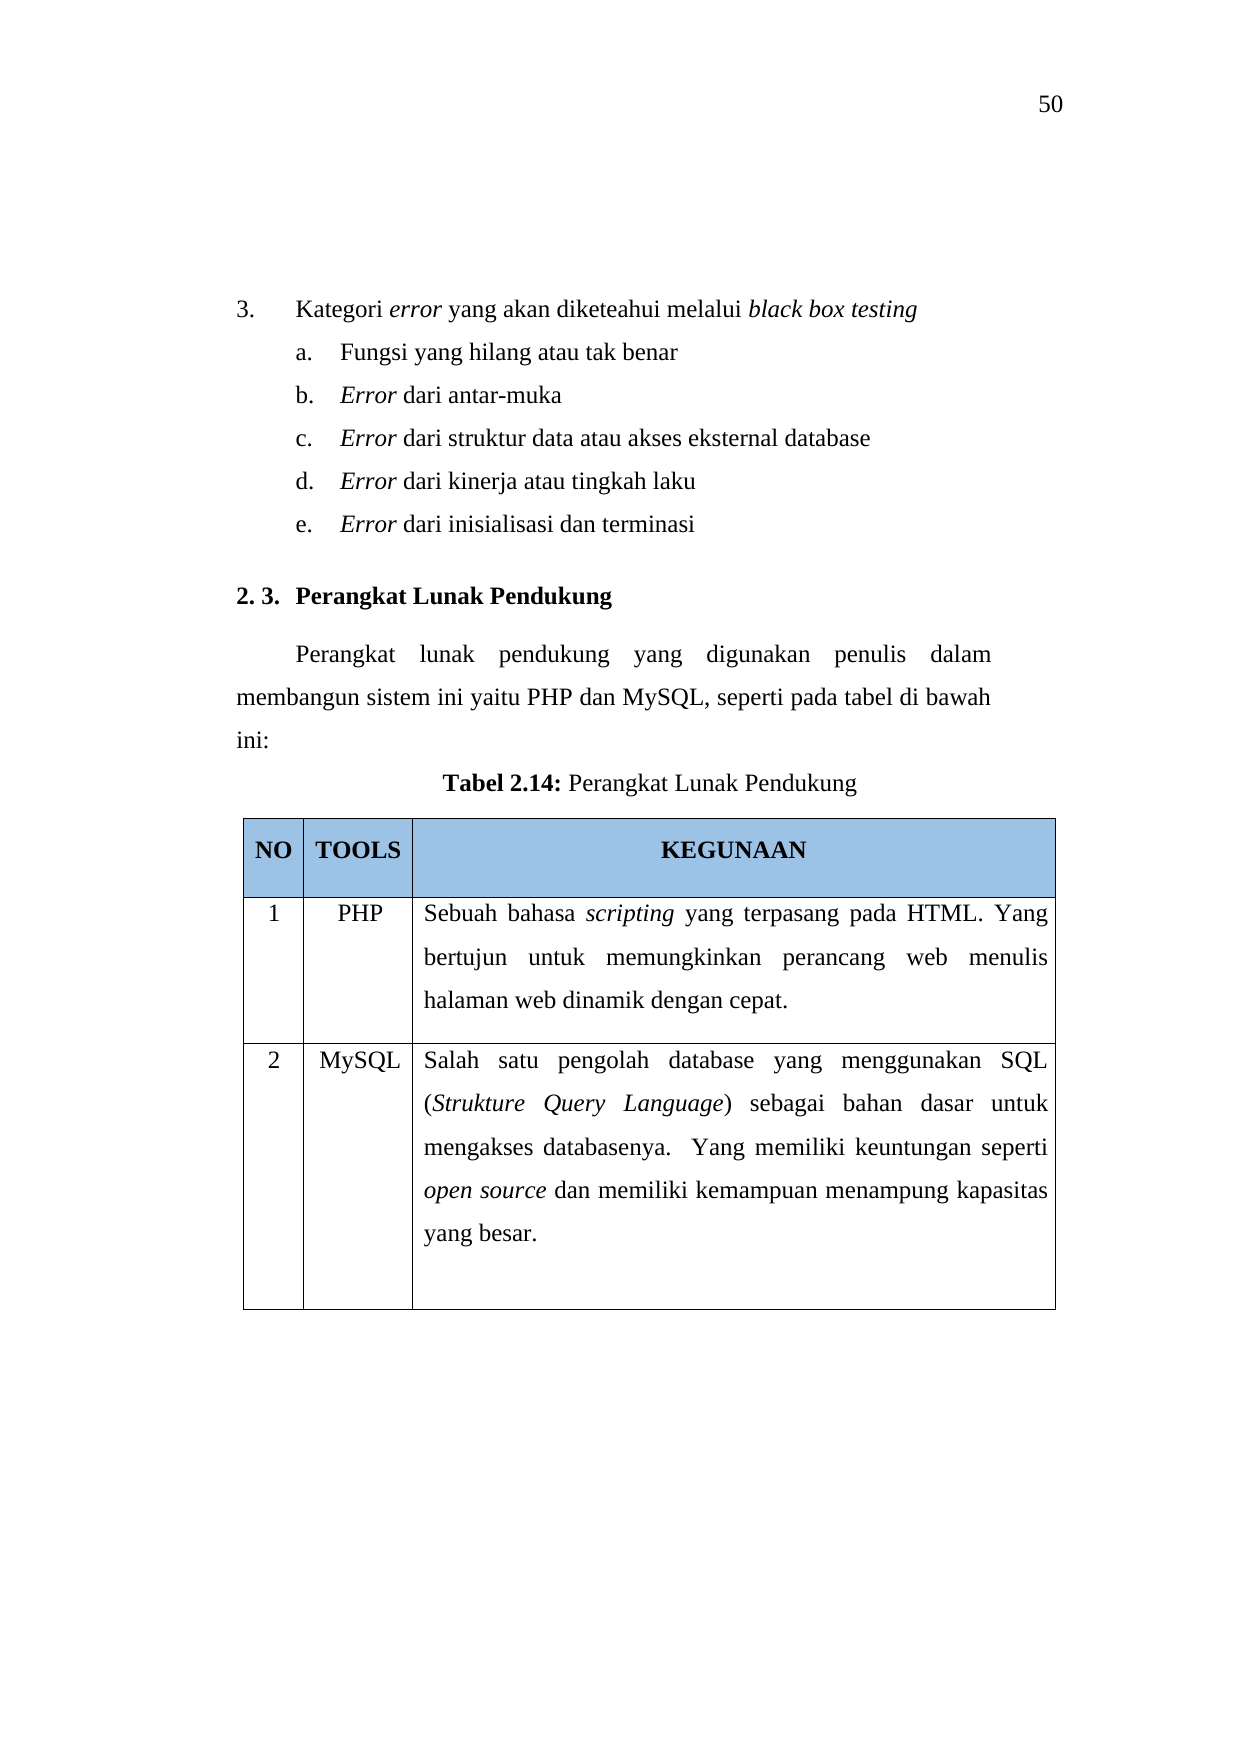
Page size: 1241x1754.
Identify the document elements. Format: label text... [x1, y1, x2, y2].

list Fungsi yang hilang atau tak benar [295, 337, 1063, 366]
table_cell Salah satu pengolah database yang menggunakan SQL (Strukture Query Language) sebagai bahan dasar untuk mengakses databasenya. Yang memiliki keuntungan seperti open source dan memiliki kemampuan menampung kapasitas yang besar. [413, 1044, 1055, 1309]
table_header TOOLS [304, 819, 412, 897]
table_cell 2 [244, 1044, 303, 1309]
list Perangkat lunak pendukung yang digunakan penulis dalam membangun sistem ini yaitu PHP dan MySQL, seperti pada tabel di bawah ini: [236, 639, 992, 754]
list Kategori error yang akan diketeahui melalui black box testing [236, 294, 1063, 322]
table_cell 1 [244, 898, 303, 1043]
table_cell Sebuah bahasa scripting yang terpasang pada HTML. Yang bertujun untuk memungkinkan perancang web menulis halaman web dinamik dengan cepat. [413, 898, 1055, 1043]
table_header NO [244, 819, 303, 897]
text Tabel 2.14: Perangkat Lunak Pendukung [236, 768, 1063, 797]
table_cell MySQL [304, 1044, 412, 1309]
list Error dari struktur data atau akses eksternal database [295, 423, 1063, 452]
list Error dari inisialisasi dan terminasi [295, 509, 1063, 538]
table_cell PHP [304, 898, 412, 1043]
table_header KEGUNAAN [413, 819, 1055, 897]
list Error dari antar-muka [295, 380, 1063, 409]
subtitle Perangkat Lunak Pendukung [236, 581, 1063, 610]
list Error dari kinerja atau tingkah laku [295, 466, 1063, 495]
